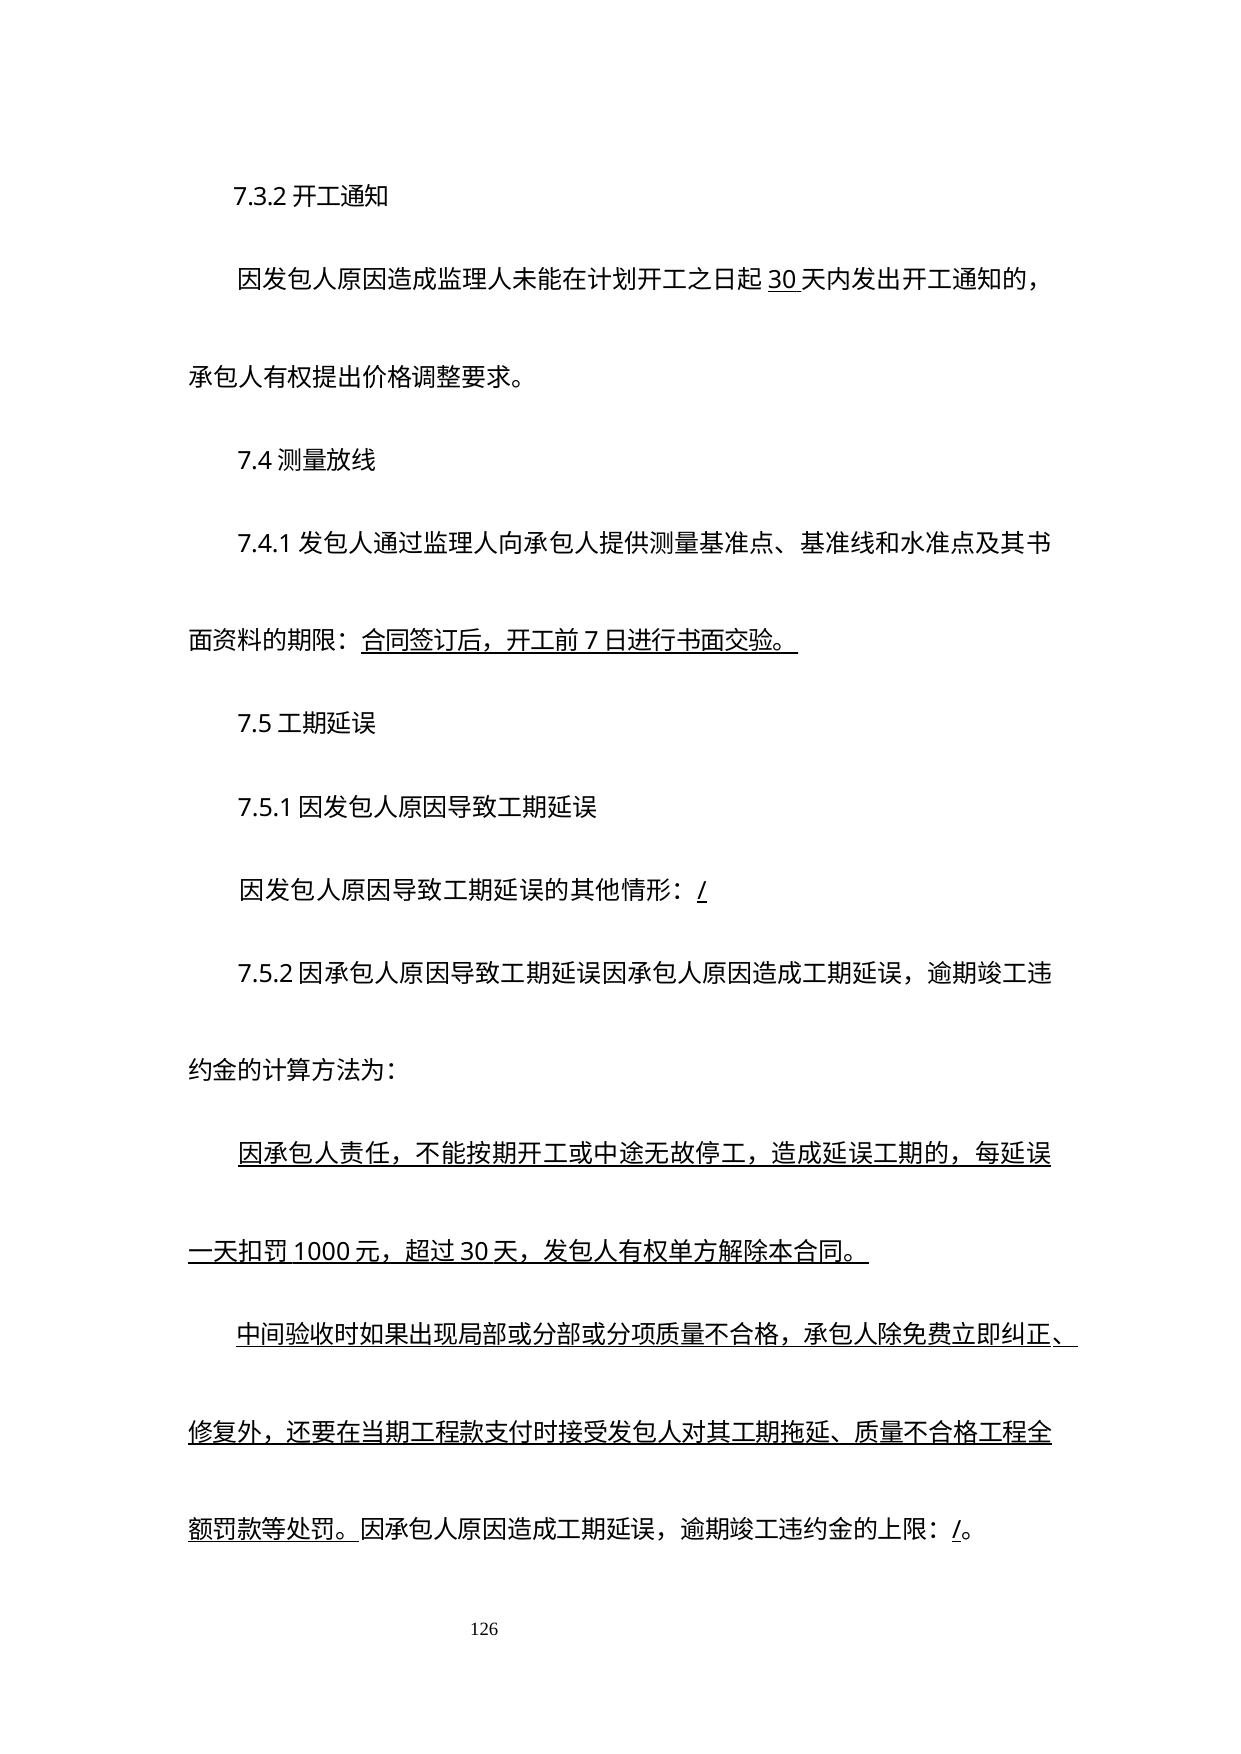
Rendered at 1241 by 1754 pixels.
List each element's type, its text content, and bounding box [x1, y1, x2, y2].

text 中间验收时如果出现局部或分部或分项质量不合格，承包人除免费立即纠正、修复外，还要在当期工程款支付时接受发包人对其工期拖延、质量不合格工程全额罚款等处罚。因承包人原因造成工期延误，逾期竣工违约金的上限：/。 [188, 1445, 1052, 1560]
text 7.3.2开工通知 [188, 162, 1052, 227]
text 7.5.2因承包人原因导致工期延误因承包人原因造成工期延误，逾期竣工违约金的计算方法为： [188, 939, 1052, 1101]
text 中间验收时如果出现局部或分部或分项质量不合格，承包人除免费立即纠正、修复外，还要在当期工程款支付时接受发包人对其工期拖延、质量不合格工程全额罚款等处罚。因承包人原因造成工期延误，逾期竣工违约金的上限：/。 [188, 1300, 1052, 1443]
text 7.4测量放线 [188, 426, 1052, 491]
text 7.5工期延误 [188, 689, 1052, 754]
text 因发包人原因造成监理人未能在计划开工之日起30天内发出开工通知的，承包人有权提出价格调整要求。 [188, 245, 1052, 408]
text 7.4.1发包人通过监理人向承包人提供测量基准点、基准线和水准点及其书面资料的期限：合同签订后，开工前7日进行书面交验。 [188, 509, 1052, 671]
text 7.5.1因发包人原因导致工期延误 [188, 773, 1052, 838]
text 因承包人责任，不能按期开工或中途无故停工，造成延误工期的，每延误一天扣罚1000元，超过30天，发包人有权单方解除本合同。 [188, 1119, 1052, 1282]
text 因发包人原因导致工期延误的其他情形：/ [188, 856, 1052, 921]
